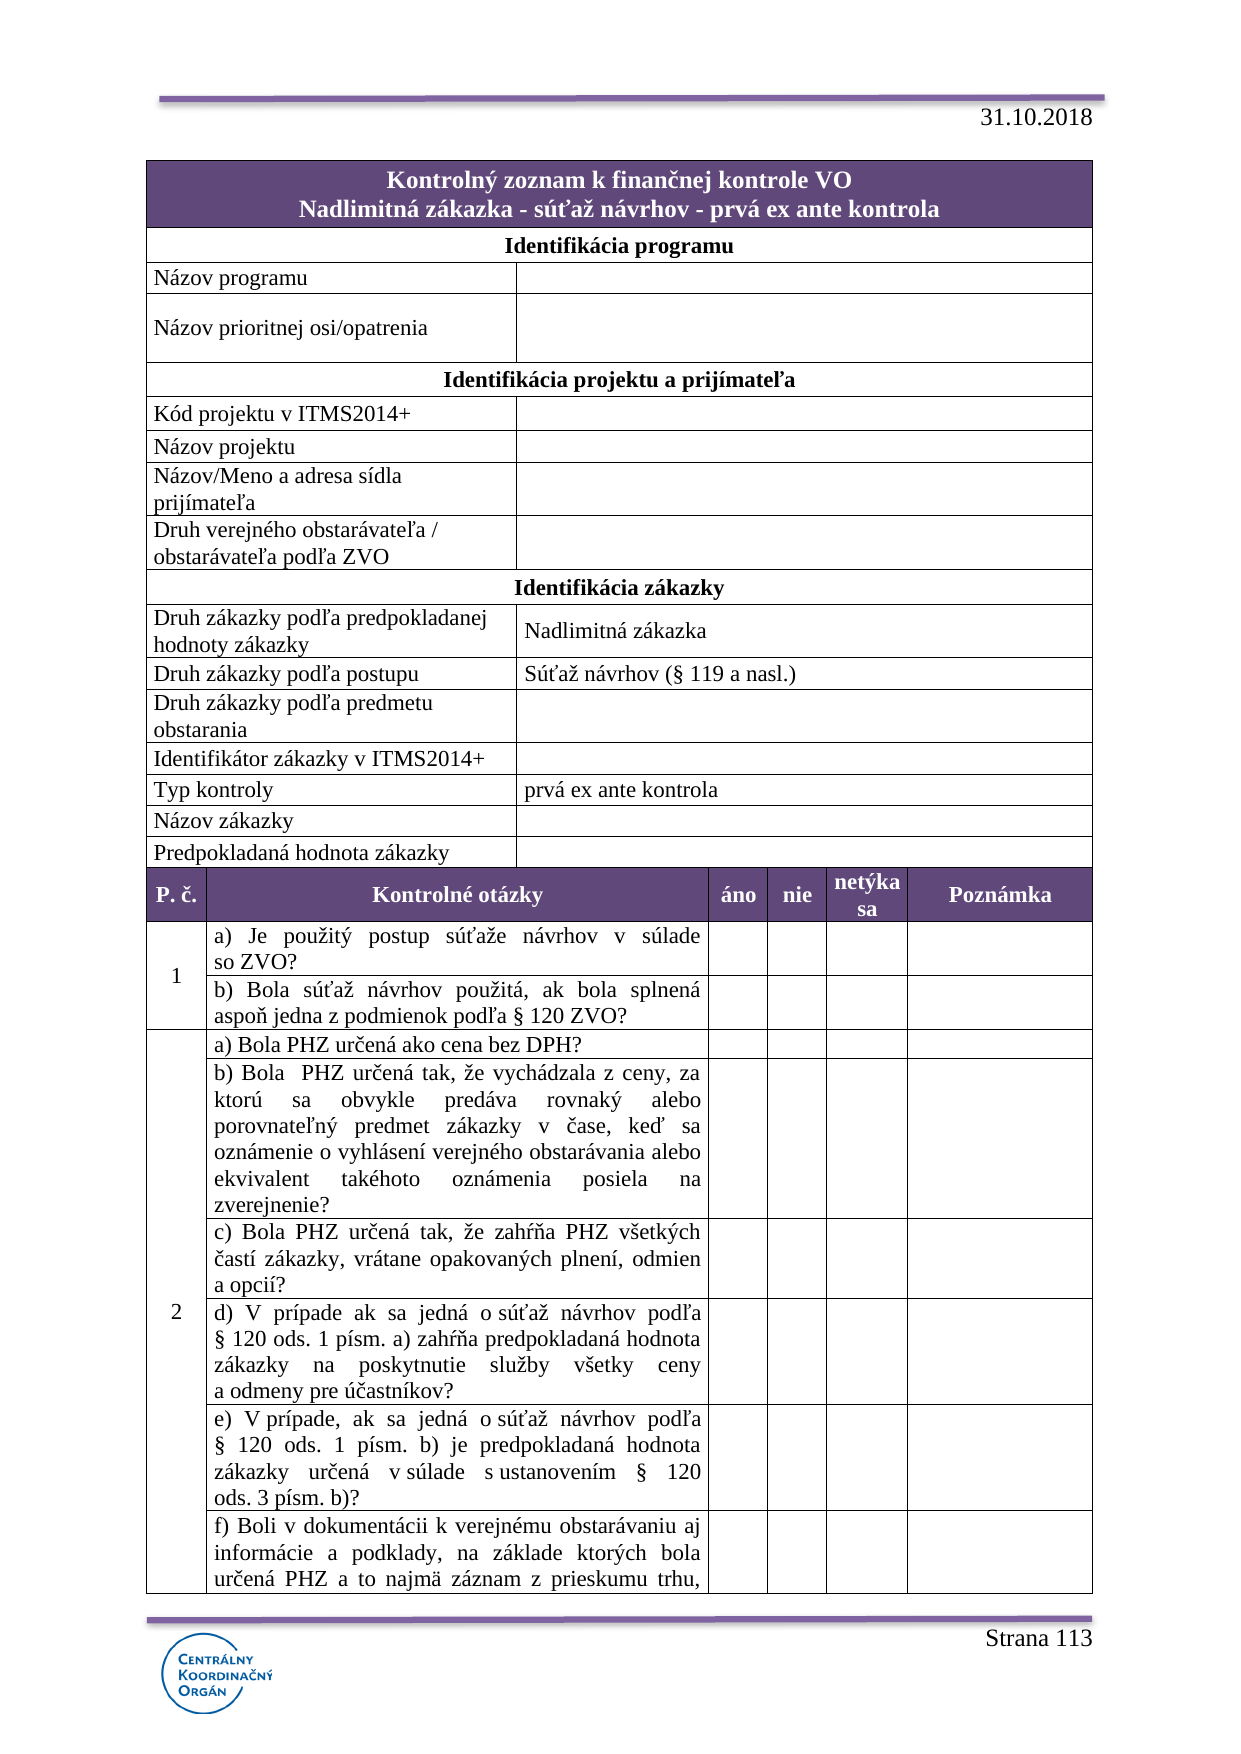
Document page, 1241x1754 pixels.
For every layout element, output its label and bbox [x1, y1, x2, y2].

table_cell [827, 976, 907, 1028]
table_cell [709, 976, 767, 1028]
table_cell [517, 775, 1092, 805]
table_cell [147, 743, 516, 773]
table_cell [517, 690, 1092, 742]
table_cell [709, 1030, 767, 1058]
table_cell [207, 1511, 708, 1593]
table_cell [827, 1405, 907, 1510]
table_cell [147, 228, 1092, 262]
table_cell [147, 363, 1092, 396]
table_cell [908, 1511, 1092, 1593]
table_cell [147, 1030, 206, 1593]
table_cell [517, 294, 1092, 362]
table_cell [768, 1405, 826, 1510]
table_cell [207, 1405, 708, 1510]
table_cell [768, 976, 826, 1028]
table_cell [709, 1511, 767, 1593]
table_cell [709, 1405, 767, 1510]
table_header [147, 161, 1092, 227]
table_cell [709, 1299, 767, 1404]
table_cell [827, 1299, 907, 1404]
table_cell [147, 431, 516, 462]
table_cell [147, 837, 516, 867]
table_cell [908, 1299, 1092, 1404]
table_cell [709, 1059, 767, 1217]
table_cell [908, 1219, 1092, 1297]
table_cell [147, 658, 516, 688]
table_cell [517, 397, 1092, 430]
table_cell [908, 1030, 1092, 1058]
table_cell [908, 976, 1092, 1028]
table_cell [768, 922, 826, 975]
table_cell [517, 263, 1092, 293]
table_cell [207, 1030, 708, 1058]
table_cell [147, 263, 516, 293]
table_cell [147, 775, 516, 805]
picture [159, 1631, 272, 1713]
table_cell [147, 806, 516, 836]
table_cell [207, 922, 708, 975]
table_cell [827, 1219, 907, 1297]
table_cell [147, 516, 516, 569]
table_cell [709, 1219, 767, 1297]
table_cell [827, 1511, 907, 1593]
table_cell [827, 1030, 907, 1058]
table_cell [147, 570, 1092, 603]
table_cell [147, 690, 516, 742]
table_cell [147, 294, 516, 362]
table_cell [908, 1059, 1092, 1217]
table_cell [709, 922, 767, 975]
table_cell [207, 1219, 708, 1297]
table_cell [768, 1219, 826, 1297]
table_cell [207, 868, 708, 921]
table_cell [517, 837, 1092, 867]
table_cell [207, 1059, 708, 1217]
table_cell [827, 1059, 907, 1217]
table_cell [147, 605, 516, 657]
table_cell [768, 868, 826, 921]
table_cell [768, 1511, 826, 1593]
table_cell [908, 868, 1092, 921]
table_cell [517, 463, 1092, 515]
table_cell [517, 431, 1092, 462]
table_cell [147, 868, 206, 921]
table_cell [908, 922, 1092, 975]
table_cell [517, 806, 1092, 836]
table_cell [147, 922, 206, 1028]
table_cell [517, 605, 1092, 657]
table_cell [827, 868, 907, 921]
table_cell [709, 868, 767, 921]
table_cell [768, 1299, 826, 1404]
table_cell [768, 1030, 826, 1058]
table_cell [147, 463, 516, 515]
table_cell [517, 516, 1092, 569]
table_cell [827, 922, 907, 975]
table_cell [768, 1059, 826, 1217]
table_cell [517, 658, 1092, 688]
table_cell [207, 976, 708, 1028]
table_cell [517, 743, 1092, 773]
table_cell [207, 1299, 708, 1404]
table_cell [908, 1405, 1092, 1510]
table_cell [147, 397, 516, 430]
